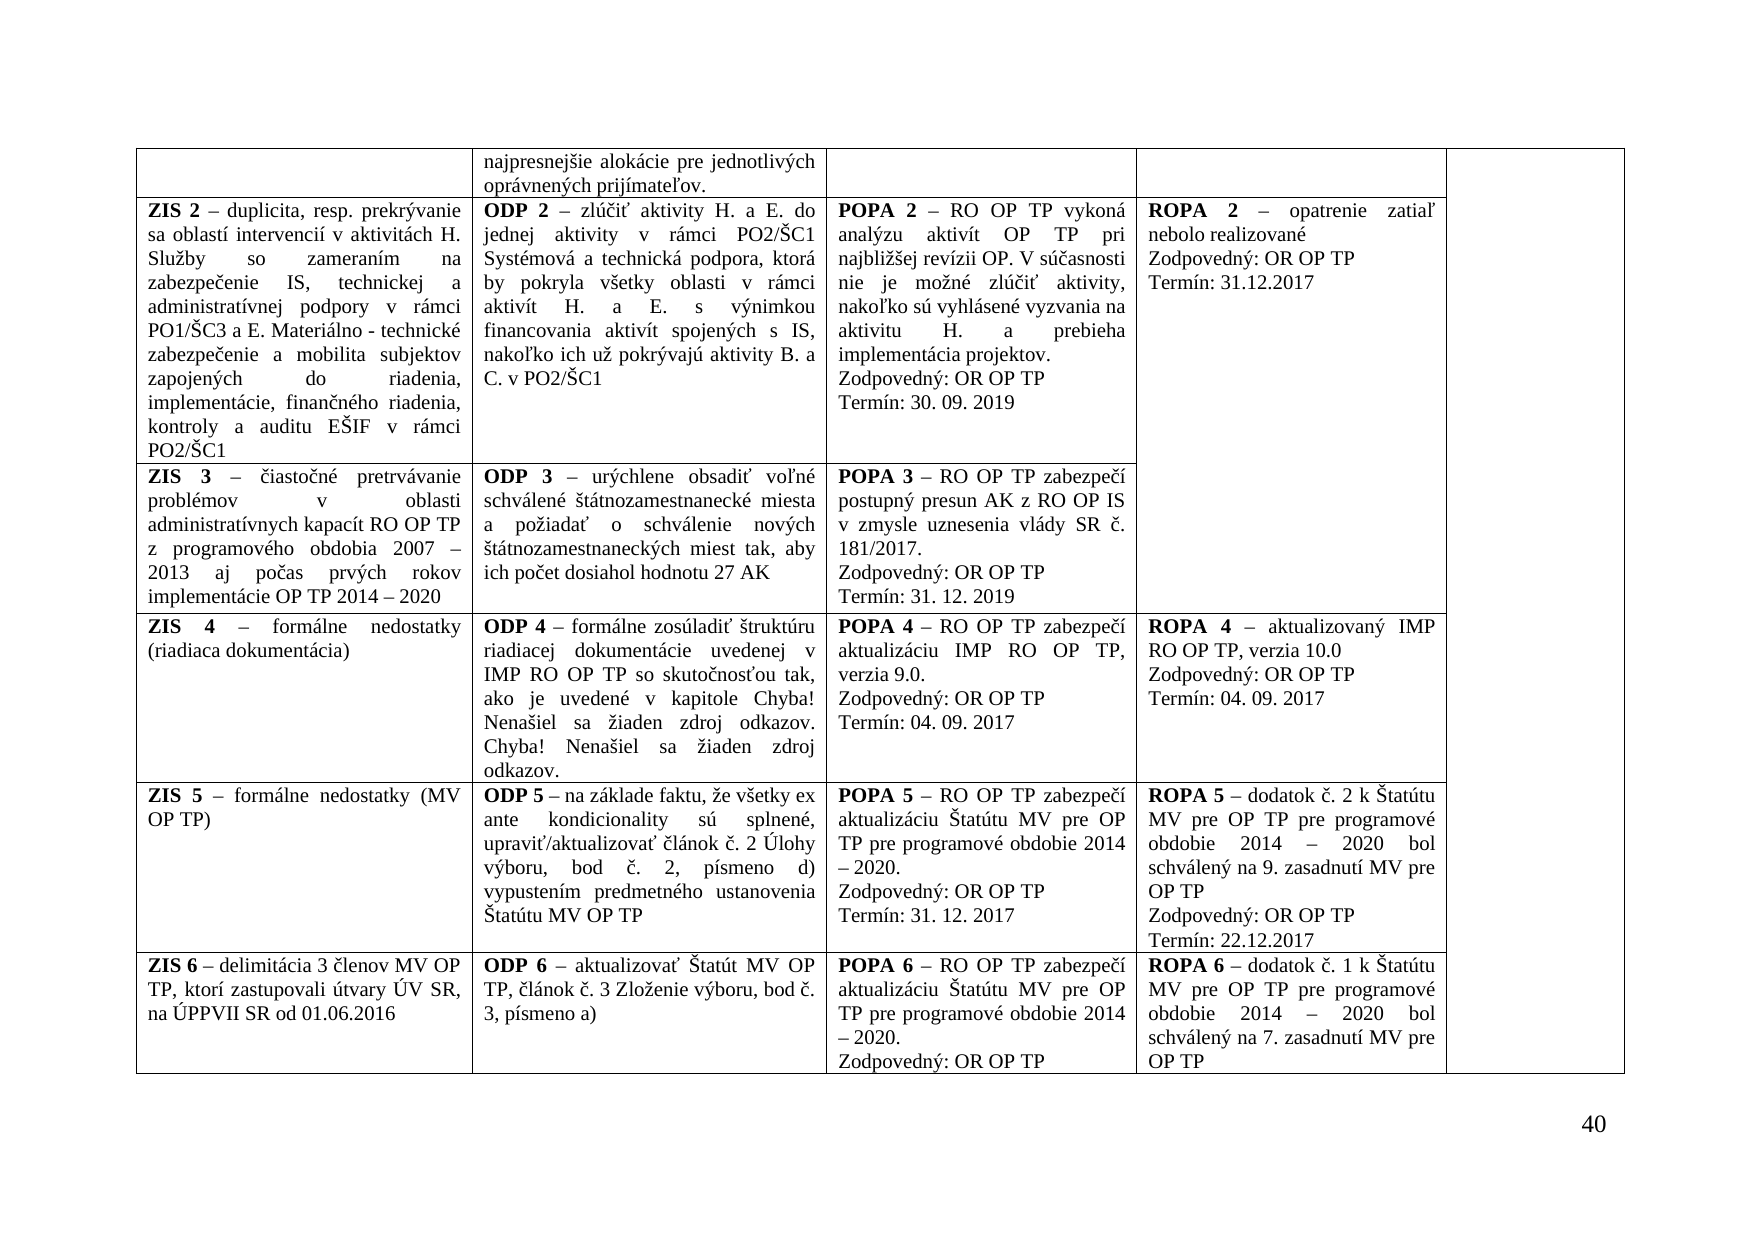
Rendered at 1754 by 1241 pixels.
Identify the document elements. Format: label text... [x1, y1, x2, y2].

table_cell ZIS 3 – čiastočné pretrvávanie problémov v oblasti administratívnych kapacít RO OP TP z programového obdobia 2007 – 2013 aj počas prvých rokov implementácie OP TP 2014 – 2020 [137, 464, 472, 613]
table_cell ZIS 4 – formálne nedostatky (riadiaca dokumentácia) [137, 614, 472, 782]
table_cell ODP 2 – zlúčiť aktivity H. a E. do jednej aktivity v rámci PO2/ŠC1 Systémová a technická podpora, ktorá by pokryla všetky oblasti v rámci aktivít H. a E. s výnimkou financovania aktivít spojených s IS, nakoľko ich už pokrývajú aktivity B. a C. v PO2/ŠC1 [473, 198, 826, 462]
table_cell [1447, 149, 1624, 1073]
table_cell ROPA 2 – opatrenie zatiaľ nebolo realizované Zodpovedný: OR OP TP Termín: 31.12.2017 [1137, 198, 1446, 613]
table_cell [473, 953, 826, 1073]
table_cell ODP 4 – formálne zosúladiť štruktúru riadiacej dokumentácie uvedenej v IMP RO OP TP so skutočnosťou tak, ako je uvedené v kapitole Chyba! Nenašiel sa žiaden zdroj odkazov. Chyba! Nenašiel sa žiaden zdroj odkazov. [473, 614, 826, 782]
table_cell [827, 149, 1136, 197]
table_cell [1137, 149, 1446, 197]
table_cell ODP 5 – na základe faktu, že všetky ex ante kondicionality sú splnené, upraviť/aktualizovať článok č. 2 Úlohy výboru, bod č. 2, písmeno d) vypustením predmetného ustanovenia Štatútu MV OP TP [473, 783, 826, 952]
table_cell ROPA 4 – aktualizovaný IMP RO OP TP, verzia 10.0 Zodpovedný: OR OP TP Termín: 04. 09. 2017 [1137, 614, 1446, 782]
table_cell POPA 4 – RO OP TP zabezpečí aktualizáciu IMP RO OP TP, verzia 9.0. Zodpovedný: OR OP TP Termín: 04. 09. 2017 [827, 614, 1136, 782]
table_cell ZIS 2 – duplicita, resp. prekrývanie sa oblastí intervencií v aktivitách H. Služby so zameraním na zabezpečenie IS, technickej a administratívnej podpory v rámci PO1/ŠC3 a E. Materiálno - technické zabezpečenie a mobilita subjektov zapojených do riadenia, implementácie, finančného riadenia, kontroly a auditu EŠIF v rámci PO2/ŠC1 [137, 198, 472, 462]
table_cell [473, 149, 826, 197]
table_cell POPA 3 – RO OP TP zabezpečí postupný presun AK z RO OP IS v zmysle uznesenia vlády SR č. 181/2017. Zodpovedný: OR OP TP Termín: 31. 12. 2019 [827, 464, 1136, 613]
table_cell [137, 149, 472, 197]
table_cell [137, 953, 472, 1073]
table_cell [827, 953, 1136, 1073]
table_cell ZIS 5 – formálne nedostatky (MV OP TP) [137, 783, 472, 952]
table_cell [1137, 953, 1446, 1073]
table_cell POPA 2 – RO OP TP vykoná analýzu aktivít OP TP pri najbližšej revízii OP. V súčasnosti nie je možné zlúčiť aktivity, nakoľko sú vyhlásené vyzvania na aktivitu H. a prebieha implementácia projektov. Zodpovedný: OR OP TP Termín: 30. 09. 2019 [827, 198, 1136, 462]
table_cell POPA 5 – RO OP TP zabezpečí aktualizáciu Štatútu MV pre OP TP pre programové obdobie 2014 – 2020. Zodpovedný: OR OP TP Termín: 31. 12. 2017 [827, 783, 1136, 952]
table_cell ODP 3 – urýchlene obsadiť voľné schválené štátnozamestnanecké miesta a požiadať o schválenie nových štátnozamestnaneckých miest tak, aby ich počet dosiahol hodnotu 27 AK [473, 464, 826, 613]
table_cell ROPA 5 – dodatok č. 2 k Štatútu MV pre OP TP pre programové obdobie 2014 – 2020 bol schválený na 9. zasadnutí MV pre OP TP Zodpovedný: OR OP TP Termín: 22.12.2017 [1137, 783, 1446, 952]
